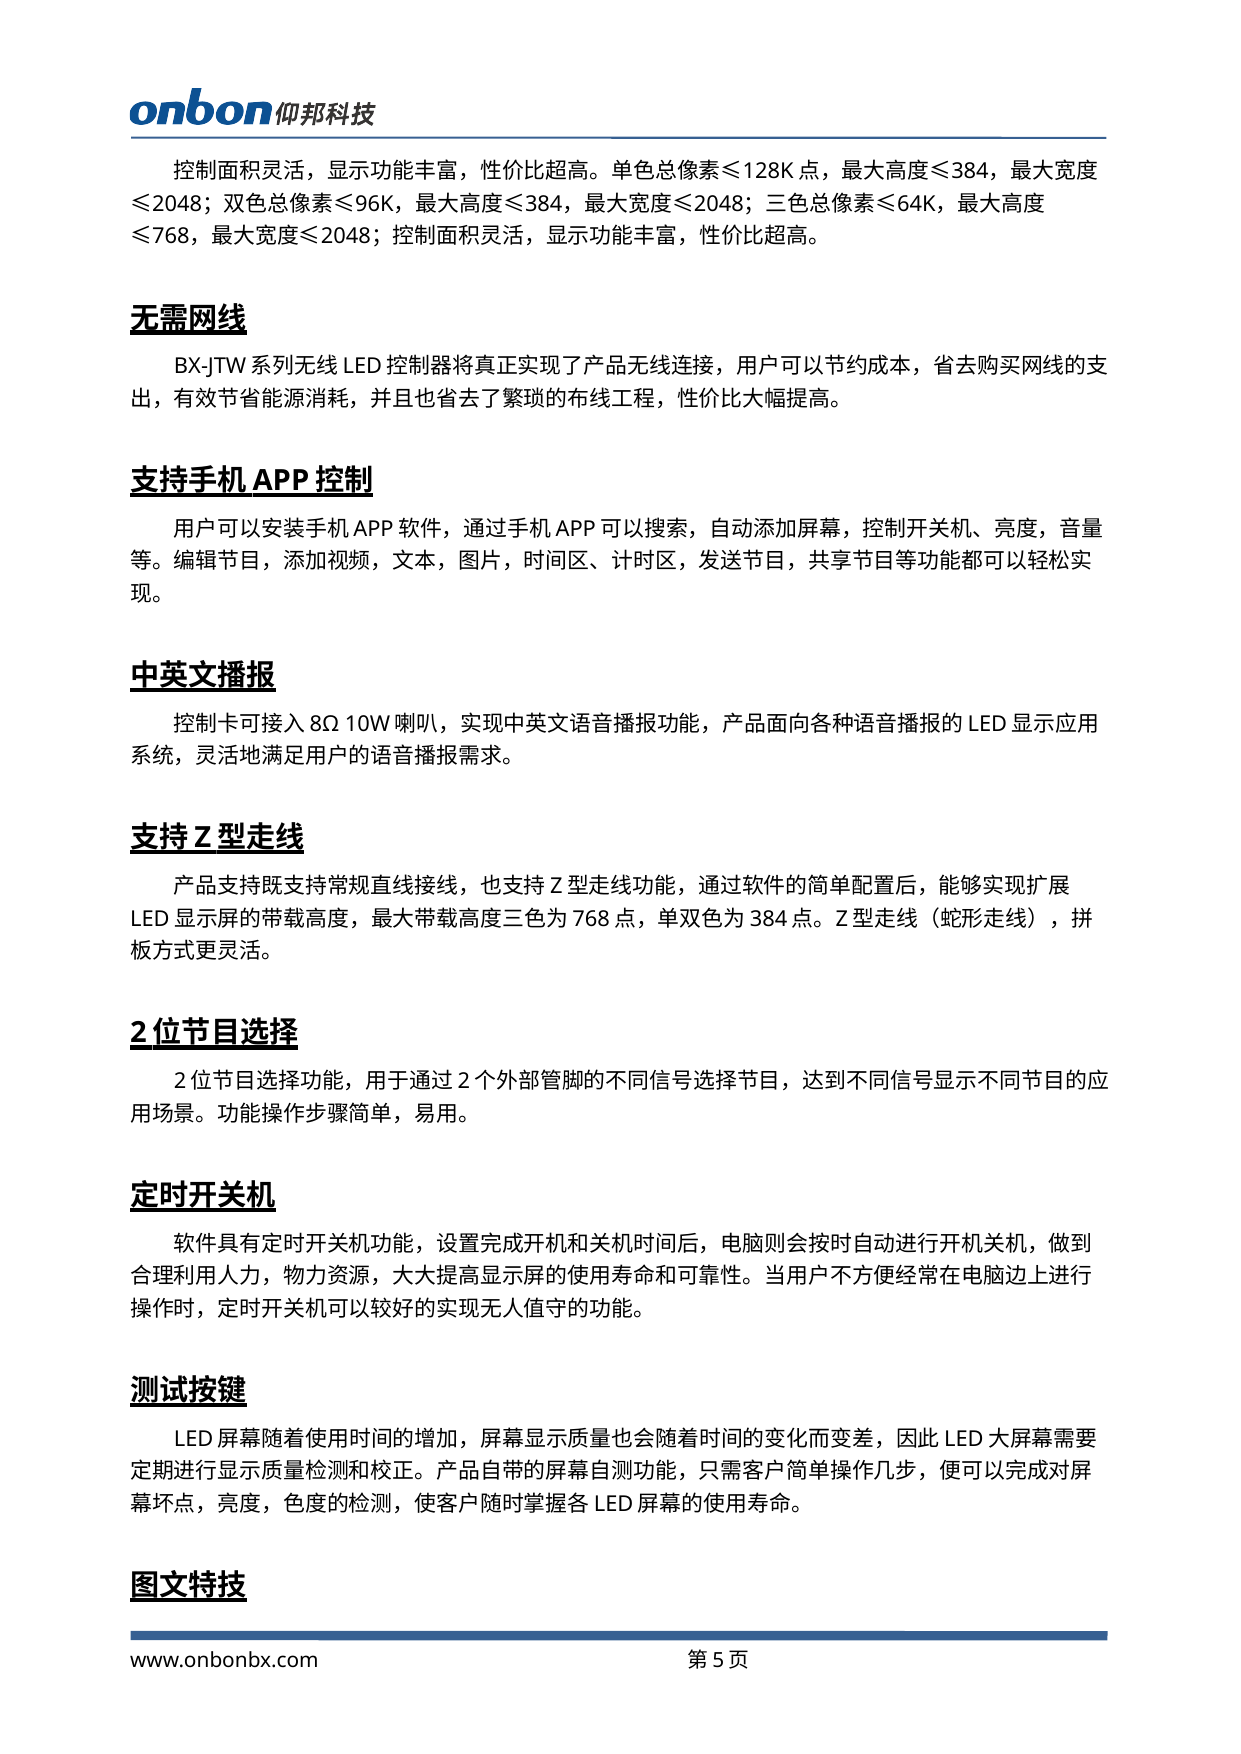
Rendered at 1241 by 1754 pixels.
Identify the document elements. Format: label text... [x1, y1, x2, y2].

text 2位节目选择 [130, 998, 1110, 1063]
text 支持手机APP控制 [130, 445, 1110, 510]
text 图文特技 [130, 1550, 1110, 1615]
text 2位节目选择功能，用于通过2个外部管脚的不同信号选择节目，达到不同信号显示不同节目的应用场景。功能操作步骤简单，易用。 [130, 1063, 1110, 1128]
text 测试按键 [130, 1355, 1110, 1420]
text 中英文播报 [130, 640, 1110, 705]
text 无需网线 [130, 283, 1110, 348]
text 控制卡可接入8Ω 10W喇叭，实现中英文语音播报功能，产品面向各种语音播报的LED显示应用系统，灵活地满足用户的语音播报需求。 [130, 705, 1110, 770]
text 支持Z型走线 [130, 803, 1110, 868]
text 定时开关机 [130, 1160, 1110, 1225]
text 用户可以安装手机APP软件，通过手机APP可以搜索，自动添加屏幕，控制开关机、亮度，音量等。编辑节目，添加视频，文本，图片，时间区、计时区，发送节目，共享节目等功能都可以轻松实现。 [130, 510, 1110, 608]
text BX-JTW系列无线LED控制器将真正实现了产品无线连接，用户可以节约成本，省去购买网线的支出，有效节省能源消耗，并且也省去了繁琐的布线工程，性价比大幅提高。 [130, 348, 1110, 413]
text 控制面积灵活，显示功能丰富，性价比超高。单色总像素≤128K点，最大高度≤384，最大宽度≤2048；双色总像素≤96K，最大高度≤384，最大宽度≤2048；三色总像素≤64K，最大高度≤768，最大宽度≤2048；控制面积灵活，显示功能丰富，性价比超高。 [130, 153, 1110, 250]
picture [129, 88, 376, 126]
text 产品支持既支持常规直线接线，也支持Z型走线功能，通过软件的简单配置后，能够实现扩展LED显示屏的带载高度，最大带载高度三色为768点，单双色为384点。Z型走线（蛇形走线），拼板方式更灵活。 [130, 868, 1110, 965]
text 软件具有定时开关机功能，设置完成开机和关机时间后，电脑则会按时自动进行开机关机，做到合理利用人力，物力资源，大大提高显示屏的使用寿命和可靠性。当用户不方便经常在电脑边上进行操作时，定时开关机可以较好的实现无人值守的功能。 [130, 1225, 1110, 1323]
text LED屏幕随着使用时间的增加，屏幕显示质量也会随着时间的变化而变差，因此LED大屏幕需要定期进行显示质量检测和校正。产品自带的屏幕自测功能，只需客户简单操作几步，便可以完成对屏幕坏点，亮度，色度的检测，使客户随时掌握各LED屏幕的使用寿命。 [130, 1420, 1110, 1518]
